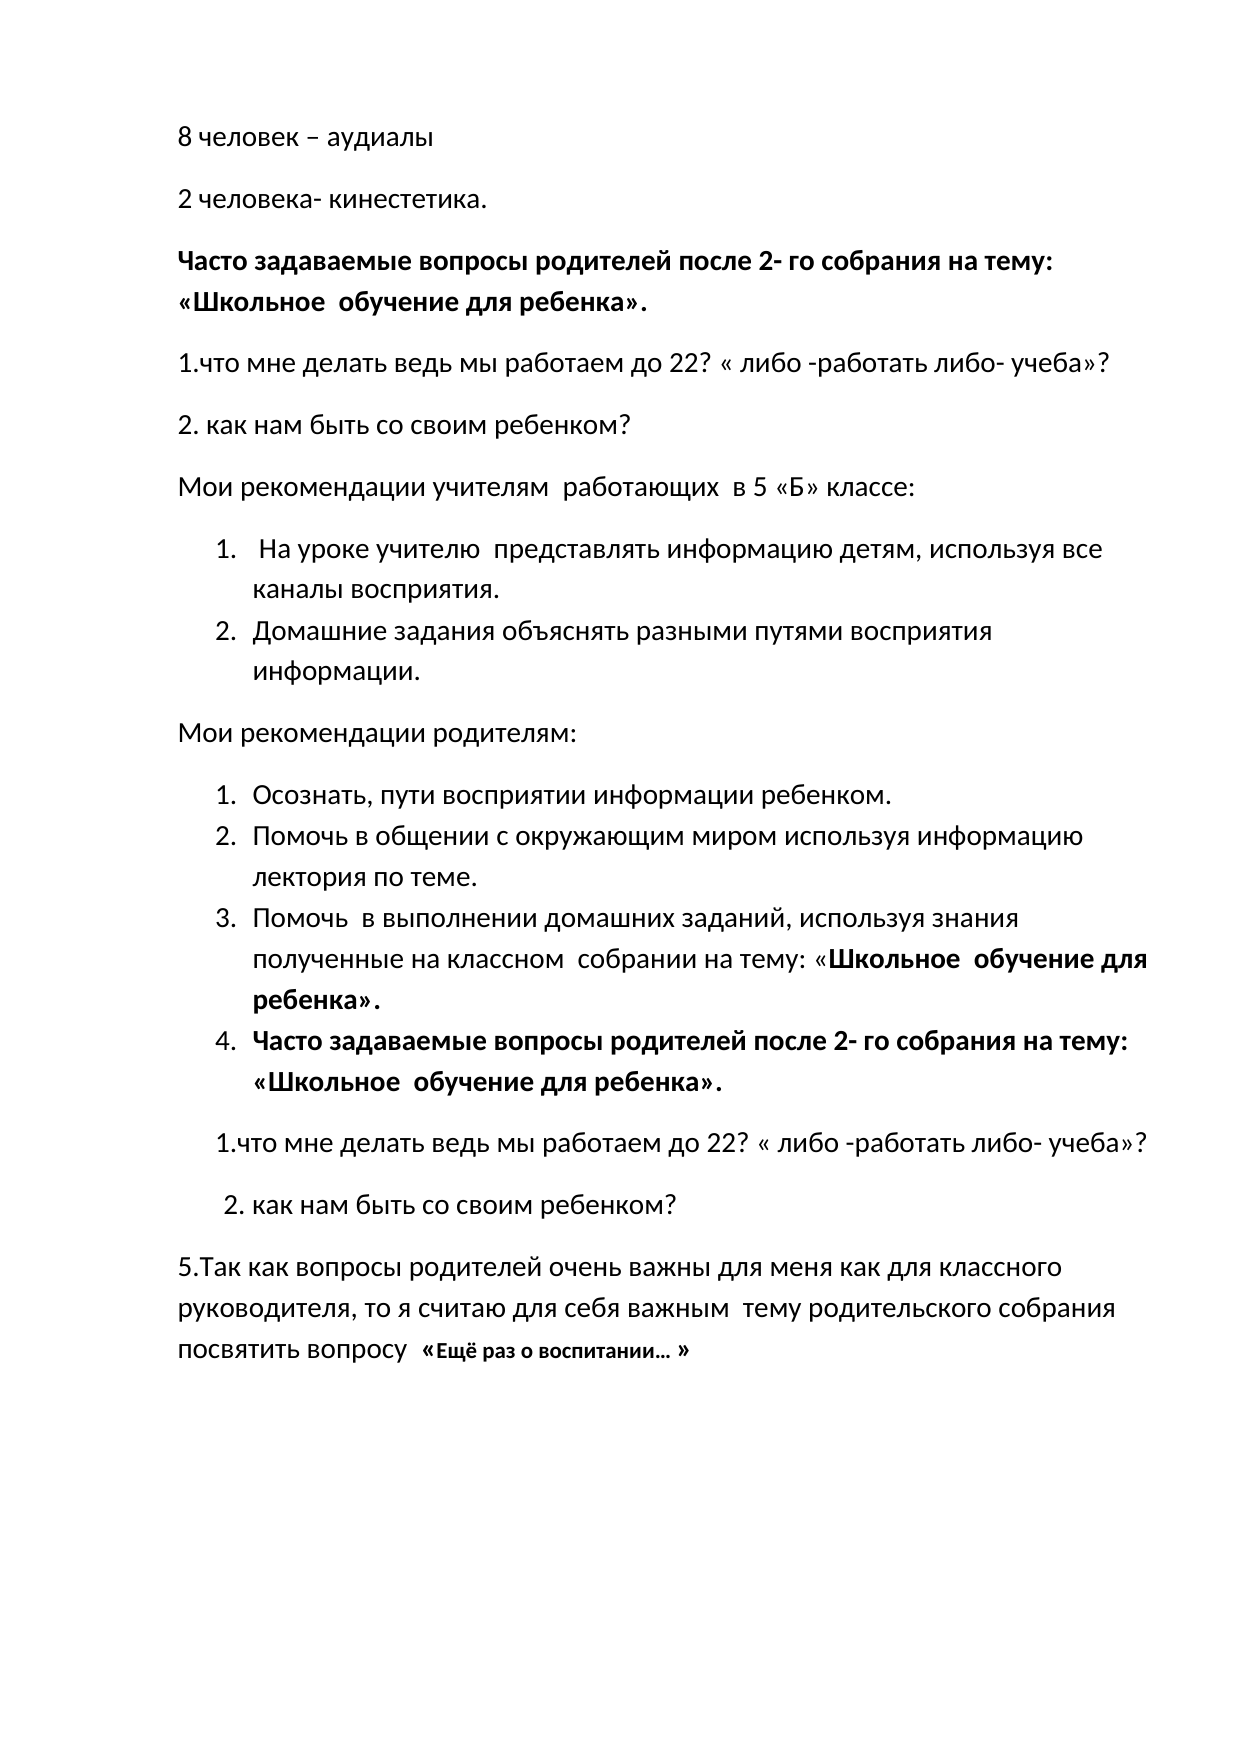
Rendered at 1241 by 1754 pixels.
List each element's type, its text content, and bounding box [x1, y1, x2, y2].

text 2 человека- кинестетика. [177, 180, 1152, 216]
list На уроке учителю представлять информацию детям, используя все каналы восприятия. [215, 530, 1152, 606]
text 5.Так как вопросы родителей очень важны для меня как для классного руководителя, то я считаю для себя важным тему родительского собрания посвятить вопросу «Ещё раз о воспитании… » [177, 1248, 1152, 1365]
list Помочь в общении с окружающим миром используя информацию лектория по теме. [215, 817, 1152, 893]
text 1.что мне делать ведь мы работаем до 22? « либо -работать либо- учеба»? [177, 344, 1152, 380]
text 8 человек – аудиалы [177, 118, 1152, 154]
text Часто задаваемые вопросы родителей после 2- го собрания на тему: «Школьное обучение для ребенка». [177, 242, 1152, 318]
list Осознать, пути восприятии информации ребенком. [215, 776, 1152, 812]
text Мои рекомендации учителям работающих в 5 «Б» классе: [177, 468, 1152, 503]
text 2. как нам быть со своим ребенком? [177, 1186, 1152, 1222]
text 2. как нам быть со своим ребенком? [177, 406, 1152, 442]
text 1.что мне делать ведь мы работаем до 22? « либо -работать либо- учеба»? [215, 1124, 1152, 1160]
text Мои рекомендации родителям: [177, 714, 1152, 750]
list Домашние задания объяснять разными путями восприятия информации. [215, 612, 1152, 688]
list Помочь в выполнении домашних заданий, используя знания полученные на классном собрании на тему: «Школьное обучение для ребенка». [215, 899, 1152, 1016]
list Часто задаваемые вопросы родителей после 2- го собрания на тему: «Школьное обучение для ребенка». [215, 1022, 1152, 1098]
